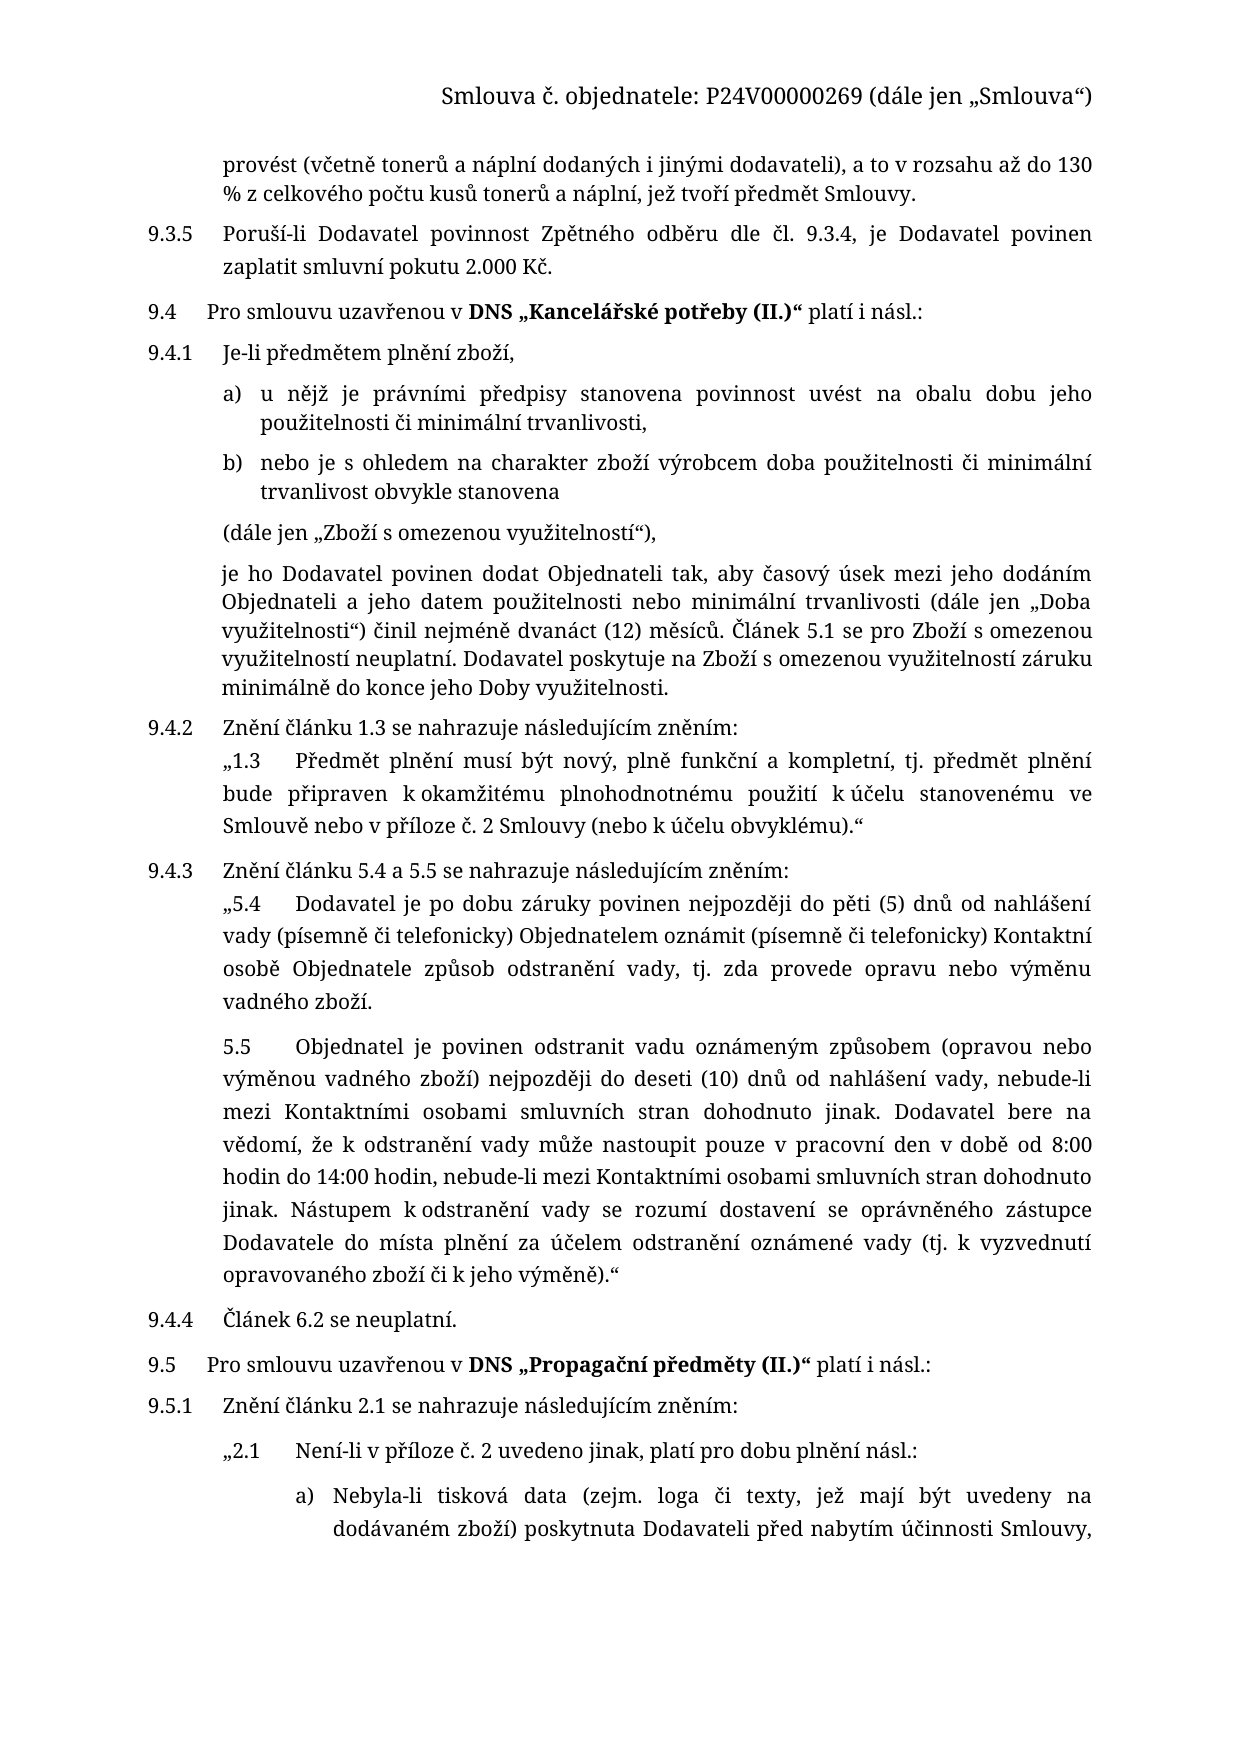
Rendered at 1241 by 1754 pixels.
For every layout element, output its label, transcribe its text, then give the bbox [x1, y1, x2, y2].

text je ho Dodavatel povinen dodat Objednateli tak, aby časový úsek mezi jeho dodáním Objednateli a jeho datem použitelnosti nebo minimální trvanlivosti (dále jen „Doba využitelnosti“) činil nejméně dvanáct (12) měsíců. Článek 5.1 se pro Zboží s omezenou využitelností neuplatní. Dodavatel poskytuje na Zboží s omezenou využitelností záruku minimálně do konce jeho Doby využitelnosti. [221, 559, 1093, 701]
list u nějž je právními předpisy stanovena povinnost uvést na obalu dobu jeho použitelnosti či minimální trvanlivosti, [223, 379, 1093, 436]
list Pro smlouvu uzavřenou v DNS „Propagační předměty (II.)“ platí i násl.: [148, 1350, 1093, 1379]
list Je-li předmětem plnění zboží, [148, 338, 1093, 367]
list Pro smlouvu uzavřenou v DNS „Kancelářské potřeby (II.)“ platí i násl.: [148, 297, 1093, 326]
list „1.3 Předmět plnění musí být nový, plně funkční a kompletní, tj. předmět plnění bude připraven k okamžitému plnohodnotnému použití k účelu stanovenému ve Smlouvě nebo v příloze č. 2 Smlouvy (nebo k účelu obvyklému).“ [223, 746, 1093, 840]
list nebo je s ohledem na charakter zboží výrobcem doba použitelnosti či minimální trvanlivost obvykle stanovena [223, 448, 1093, 505]
list „5.4 Dodavatel je po dobu záruky povinen nejpozději do pěti (5) dnů od nahlášení vady (písemně či telefonicky) Objednatelem oznámit (písemně či telefonicky) Kontaktní osobě Objednatele způsob odstranění vady, tj. zda provede opravu nebo výměnu vadného zboží. [223, 889, 1093, 1015]
list Znění článku 1.3 se nahrazuje následujícím zněním: [148, 713, 1093, 742]
list Znění článku 5.4 a 5.5 se nahrazuje následujícím zněním: [148, 856, 1093, 885]
list 5.5 Objednatel je povinen odstranit vadu oznámeným způsobem (opravou nebo výměnou vadného zboží) nejpozději do deseti (10) dnů od nahlášení vady, nebude-li mezi Kontaktními osobami smluvních stran dohodnuto jinak. Dodavatel bere na vědomí, že k odstranění vady může nastoupit pouze v pracovní den v době od 8:00 hodin do 14:00 hodin, nebude-li mezi Kontaktními osobami smluvních stran dohodnuto jinak. Nástupem k odstranění vady se rozumí dostavení se oprávněného zástupce Dodavatele do místa plnění za účelem odstranění oznámené vady (tj. k vyzvednutí opravovaného zboží či k jeho výměně).“ [223, 1032, 1093, 1289]
text (dále jen „Zboží s omezenou využitelností“), [223, 518, 1093, 546]
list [295, 1482, 1093, 1543]
list Znění článku 2.1 se nahrazuje následujícím zněním: [148, 1391, 1093, 1420]
list Článek 6.2 se neuplatní. [148, 1305, 1093, 1334]
list Poruší-li Dodavatel povinnost Zpětného odběru dle čl. 9.3.4, je Dodavatel povinen zaplatit smluvní pokutu 2.000 Kč. [148, 219, 1093, 281]
list „2.1 Není-li v příloze č. 2 uvedeno jinak, platí pro dobu plnění násl.: [223, 1436, 1093, 1465]
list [148, 150, 1093, 207]
